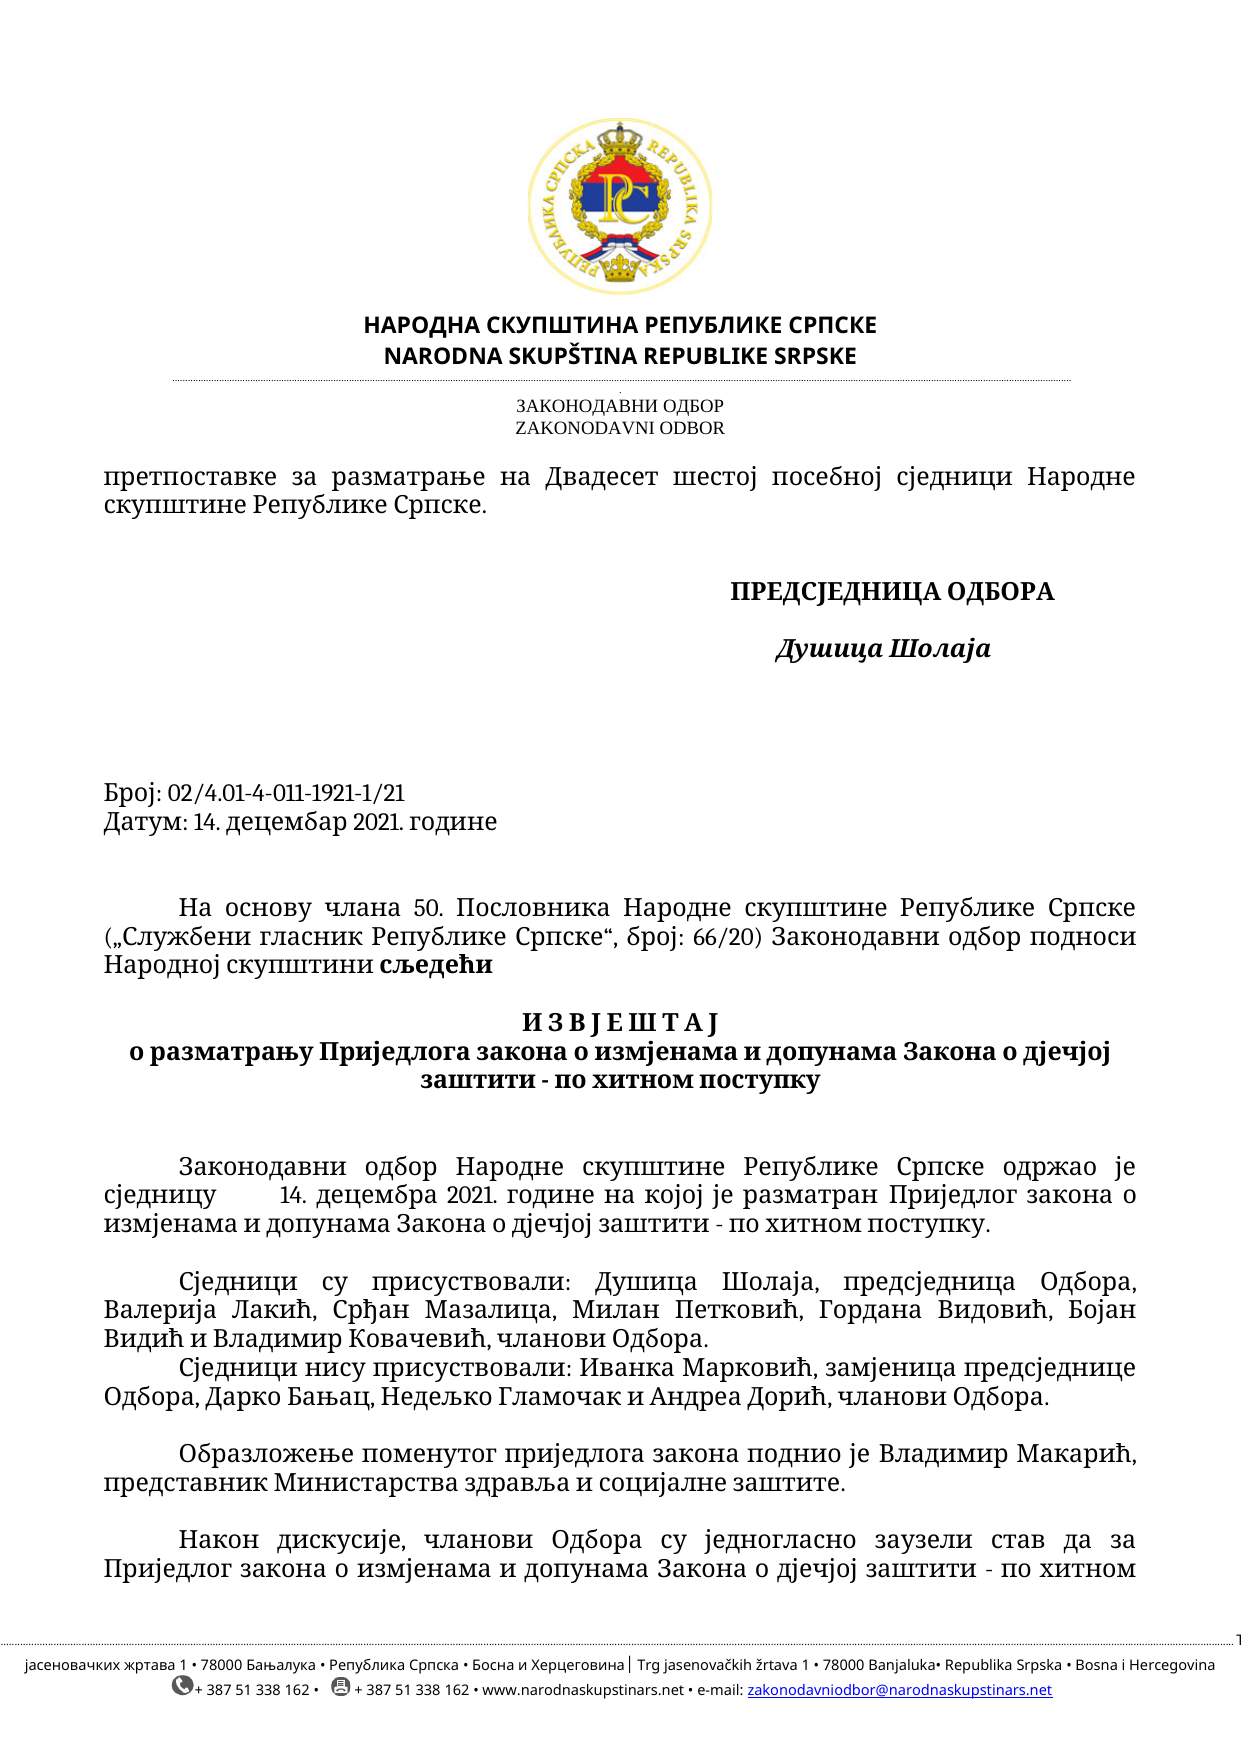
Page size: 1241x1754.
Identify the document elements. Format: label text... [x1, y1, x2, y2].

text о разматрању Приједлога закона о измјенама и допунама Закона о дјечјој заштити - по хитном поступку [103, 1037, 1137, 1095]
text Број: 02/4.01-4-011-1921-1/21 [103, 779, 1137, 807]
text Образложење поменутог приједлога закона поднио је Владимир Макарић, представник Министарства здравља и социјалне заштите. [103, 1440, 1137, 1497]
text Законодавни одбор Народне скупштине Републике Српске одржао је сједницу 14. децембра 2021. године на којој је разматран Приједлог закона о измјенама и допунама Закона о дјечјој заштити - по хитном поступку. [103, 1152, 1137, 1239]
text Сједници нису присуствовали: Иванка Марковић, замјеница предсједнице Одбора, Дарко Бањац, Недељко Гламочак и Андреа Дорић, чланови Одбора. [103, 1354, 1137, 1411]
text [103, 1526, 1137, 1584]
text Душица Шолаја [103, 635, 1137, 664]
text Датум: 14. децембар 2021. године [103, 807, 1137, 836]
text На основу члана 50. Пословника Народне скупштине Републике Српске („Службени гласник Републике Српске“, број: 66/20) Законодавни одбор подноси Народној скупштини сљедећи [103, 894, 1137, 980]
text ПРЕДСЈЕДНИЦА ОДБОРА [103, 577, 1137, 606]
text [103, 462, 1137, 520]
text И З В Ј Е Ш Т А Ј [103, 1009, 1137, 1037]
text Сједници су присуствовали: Душица Шолаја, предсједница Одбора, Валерија Лакић, Срђан Мазалица, Милан Петковић, Гордана Видовић, Бојан Видић и Владимир Ковачевић, чланови Одбора. [103, 1267, 1137, 1354]
